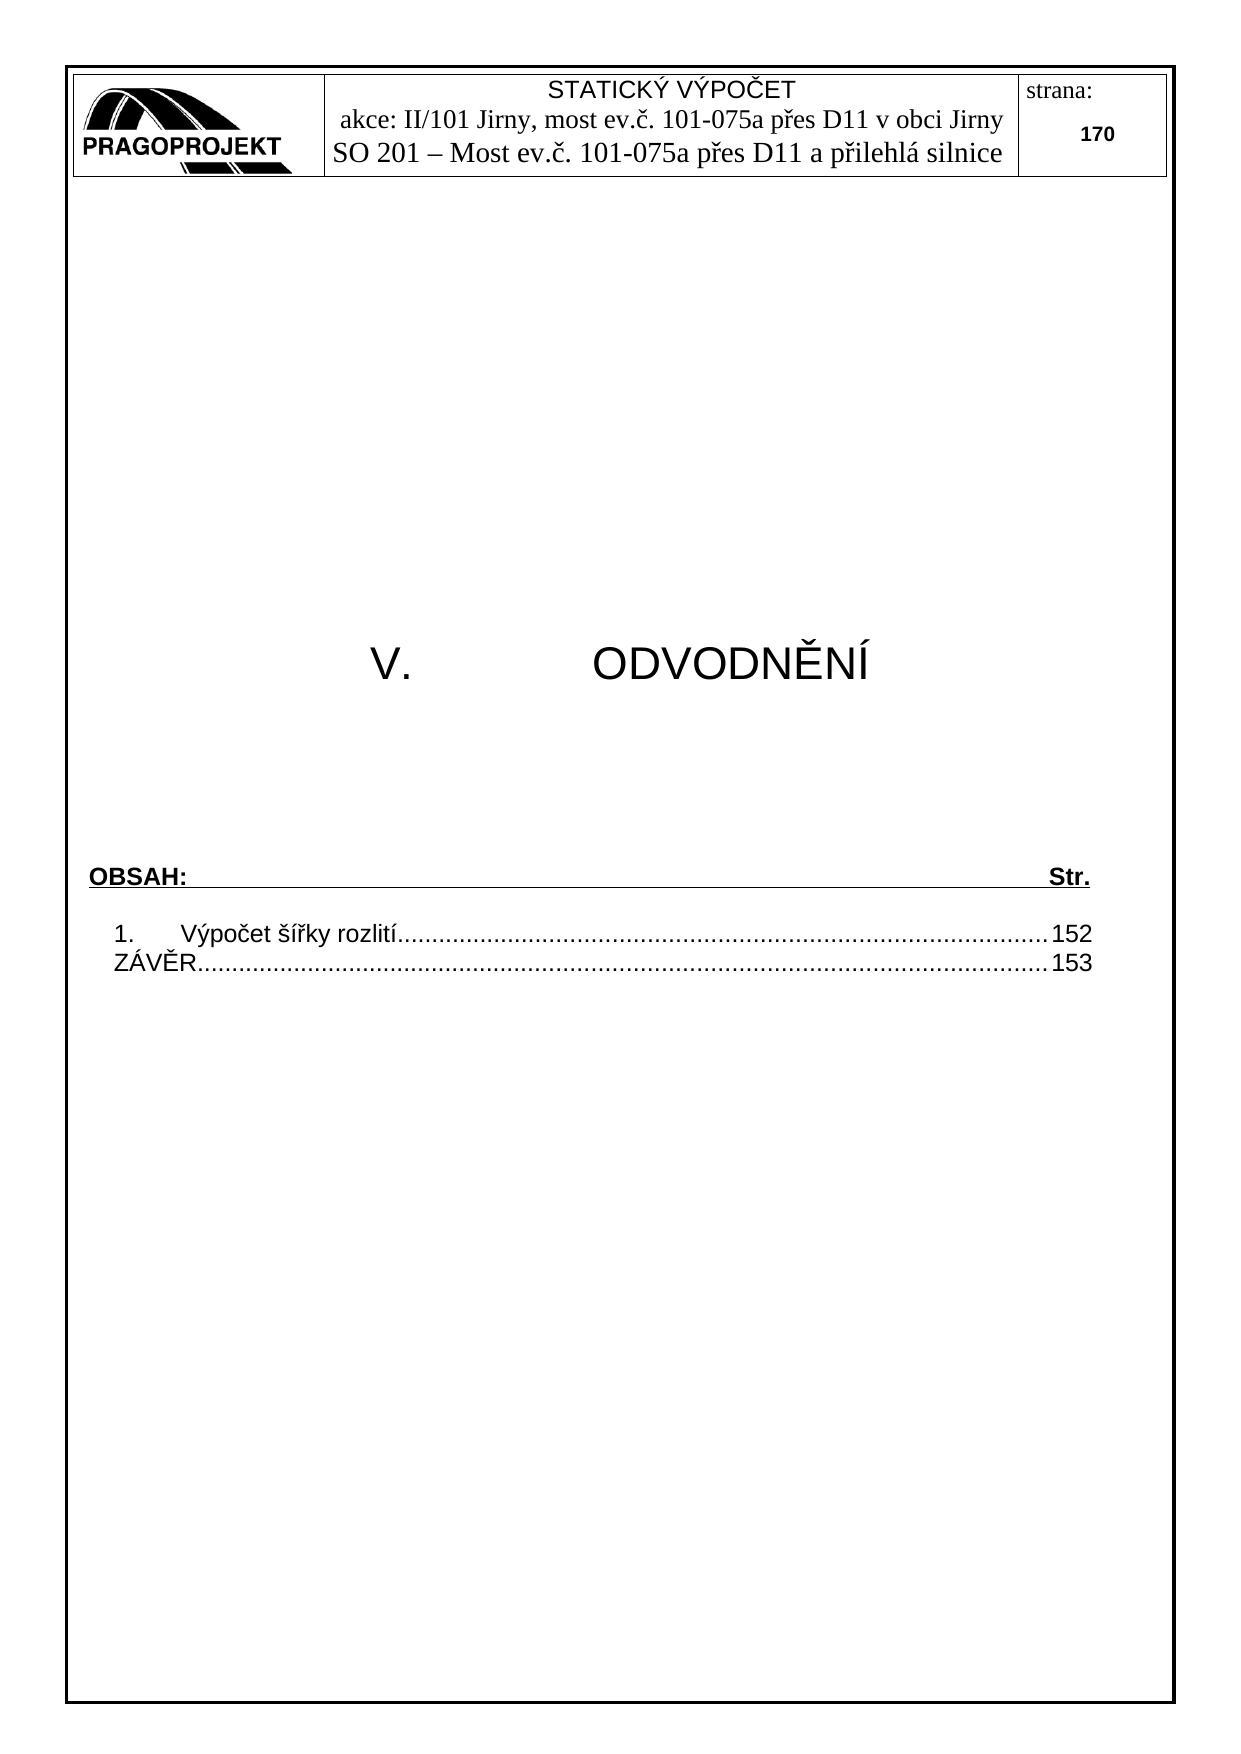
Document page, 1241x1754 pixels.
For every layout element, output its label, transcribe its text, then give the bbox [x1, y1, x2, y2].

picture [82, 88, 293, 174]
text ZÁVĚR 153 [114, 947, 1152, 976]
text 1. Výpočet šířky rozlití 152 [114, 919, 1152, 947]
subtitle ODVODNĚNÍ [89, 637, 1152, 689]
text OBSAH: Str. [89, 862, 1152, 891]
